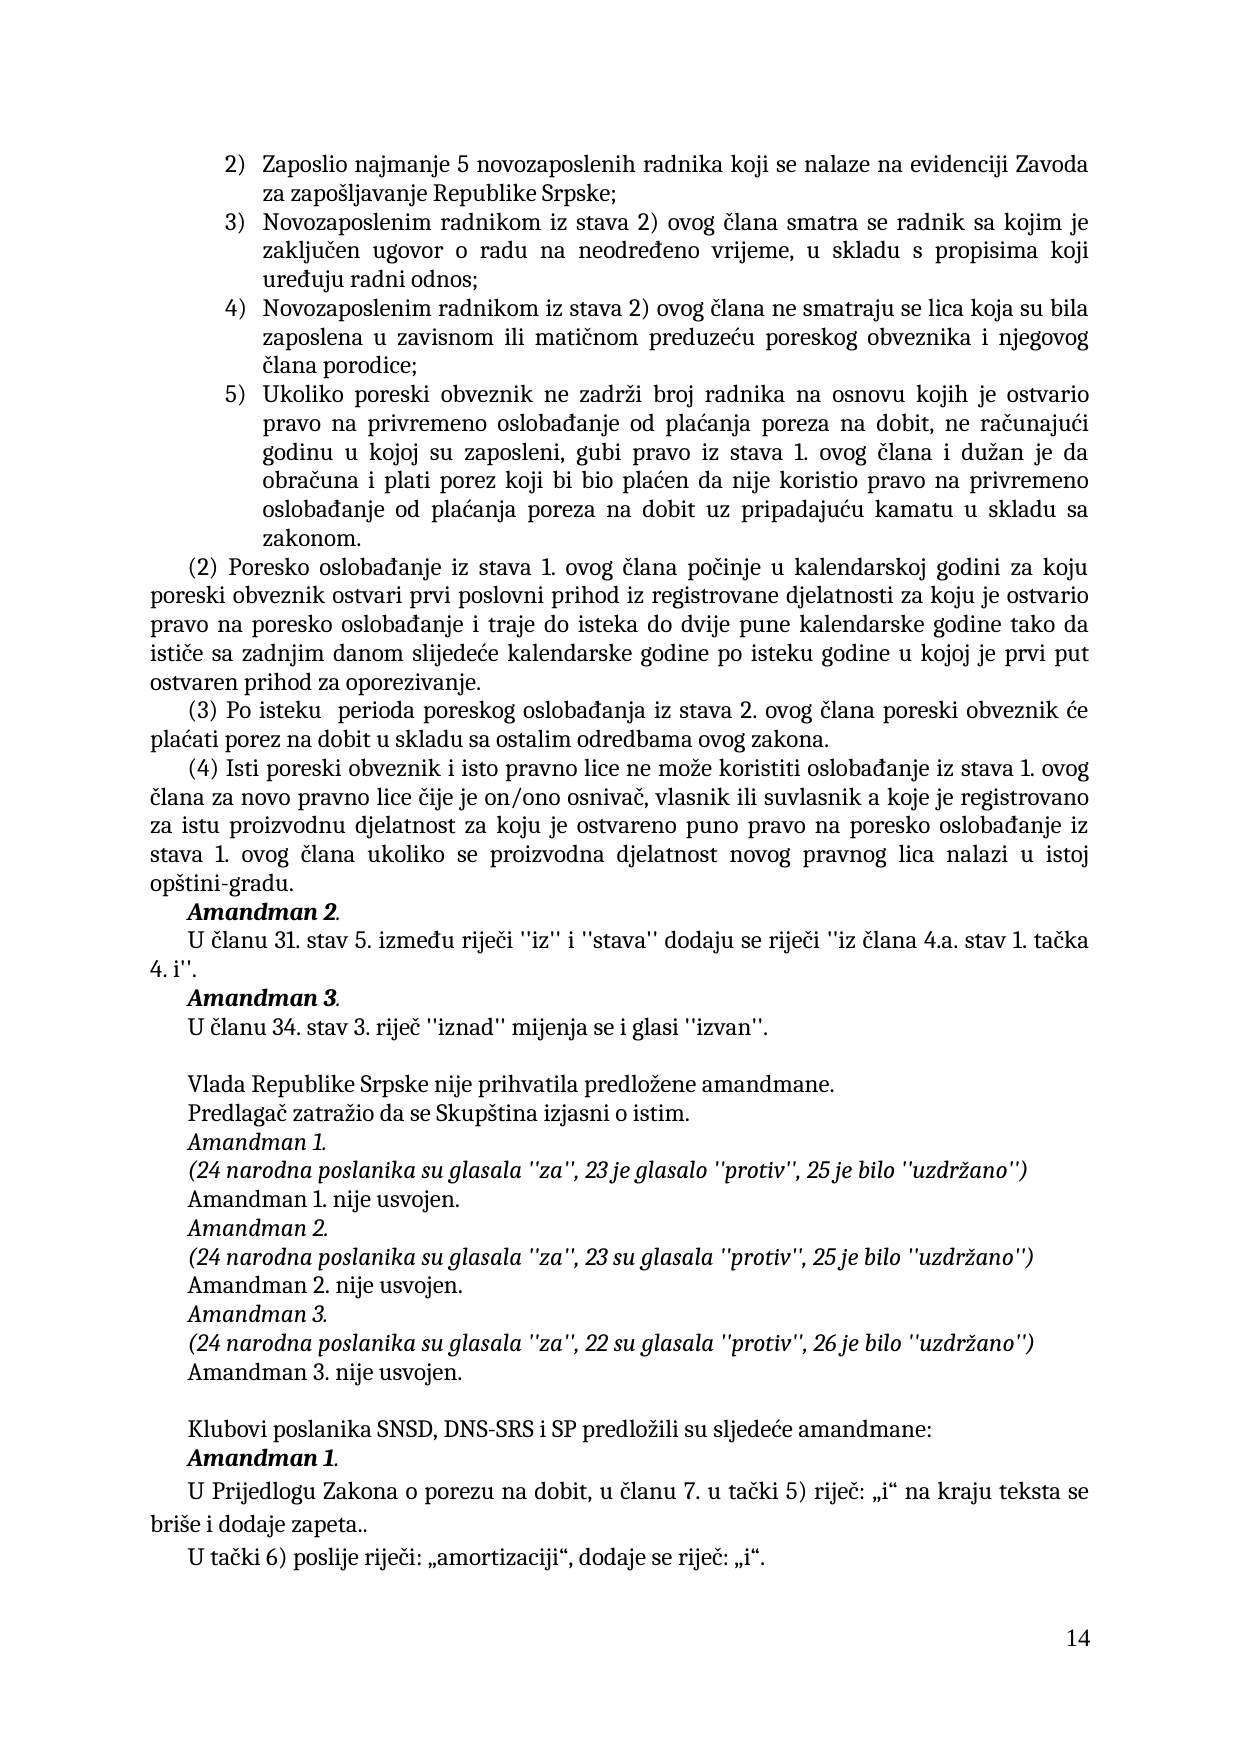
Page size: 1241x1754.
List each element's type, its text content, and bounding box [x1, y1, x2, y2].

text Amandman 3. [150, 1300, 1090, 1329]
text Amandman 1. [150, 1127, 1090, 1156]
text Klubovi poslanika SNSD, DNS-SRS i SP predložili su sljedeće amandmane: [150, 1415, 1090, 1444]
text Amandman 1. [150, 1444, 1090, 1472]
text Amandman 1. nije usvojen. [150, 1185, 1090, 1214]
text (24 narodna poslanika su glasala ''za'', 22 su glasala ''protiv'', 26 je bilo ''uzdržano'') [150, 1329, 1090, 1357]
text U Prijedlogu Zakona o porezu na dobit, u članu 7. u tački 5) riječ: „i“ na kraju teksta se briše i dodaje zapeta.. [150, 1477, 1090, 1538]
text Vlada Republike Srpske nije prihvatila predložene amandmane. [150, 1070, 1090, 1099]
text (2) Poresko oslobađanje iz stava 1. ovog člana počinje u kalendarskoj godini za koju poreski obveznik ostvari prvi poslovni prihod iz registrovane djelatnosti za koju je ostvario pravo na poresko oslobađanje i traje do isteka do dvije pune kalendarske godine tako da ističe sa zadnjim danom slijedeće kalendarske godine po isteku godine u kojoj je prvi put ostvaren prihod za oporezivanje. [150, 552, 1090, 696]
list Novozaposlenim radnikom iz stava 2) ovog člana smatra se radnik sa kojim je zaključen ugovor o radu na neodređeno vrijeme, u skladu s propisima koji uređuju radni odnos; [225, 207, 1090, 294]
text U članu 31. stav 5. između riječi ''iz'' i ''stava'' dodaju se riječi ''iz člana 4.a. stav 1. tačka 4. i''. [150, 926, 1090, 984]
list Zaposlio najmanje 5 novozaposlenih radnika koji se nalaze na evidenciji Zavoda za zapošljavanje Republike Srpske; [225, 150, 1090, 207]
text U tački 6) poslije riječi: „amortizaciji“, dodaje se riječ: „i“. [150, 1543, 1090, 1572]
text (3) Po isteku perioda poreskog oslobađanja iz stava 2. ovog člana poreski obveznik će plaćati porez na dobit u skladu sa ostalim odredbama ovog zakona. [150, 696, 1090, 754]
text (24 narodna poslanika su glasala ''za'', 23 su glasala ''protiv'', 25 je bilo ''uzdržano'') [150, 1242, 1090, 1271]
list Novozaposlenim radnikom iz stava 2) ovog člana ne smatraju se lica koja su bila zaposlena u zavisnom ili matičnom preduzeću poreskog obveznika i njegovog člana porodice; [225, 294, 1090, 380]
text Amandman 2. [150, 897, 1090, 926]
text Amandman 3. nije usvojen. [150, 1357, 1090, 1386]
text (24 narodna poslanika su glasala ''za'', 23 je glasalo ''protiv'', 25 je bilo ''uzdržano'') [150, 1156, 1090, 1185]
text Amandman 3. [150, 984, 1090, 1012]
list Ukoliko poreski obveznik ne zadrži broj radnika na osnovu kojih je ostvario pravo na privremeno oslobađanje od plaćanja poreza na dobit, ne računajući godinu u kojoj su zaposleni, gubi pravo iz stava 1. ovog člana i dužan je da obračuna i plati porez koji bi bio plaćen da nije koristio pravo na privremeno oslobađanje od plaćanja poreza na dobit uz pripadajuću kamatu u skladu sa zakonom. [225, 380, 1090, 552]
text (4) Isti poreski obveznik i isto pravno lice ne može koristiti oslobađanje iz stava 1. ovog člana za novo pravno lice čije je on/ono osnivač, vlasnik ili suvlasnik a koje je registrovano za istu proizvodnu djelatnost za koju je ostvareno puno pravo na poresko oslobađanje iz stava 1. ovog člana ukoliko se proizvodna djelatnost novog pravnog lica nalazi u istoj opštini-gradu. [150, 754, 1090, 897]
text Predlagač zatražio da se Skupština izjasni o istim. [150, 1099, 1090, 1127]
text U članu 34. stav 3. riječ ''iznad'' mijenja se i glasi ''izvan''. [150, 1012, 1090, 1041]
text Amandman 2. [150, 1214, 1090, 1242]
text Amandman 2. nije usvojen. [150, 1271, 1090, 1300]
